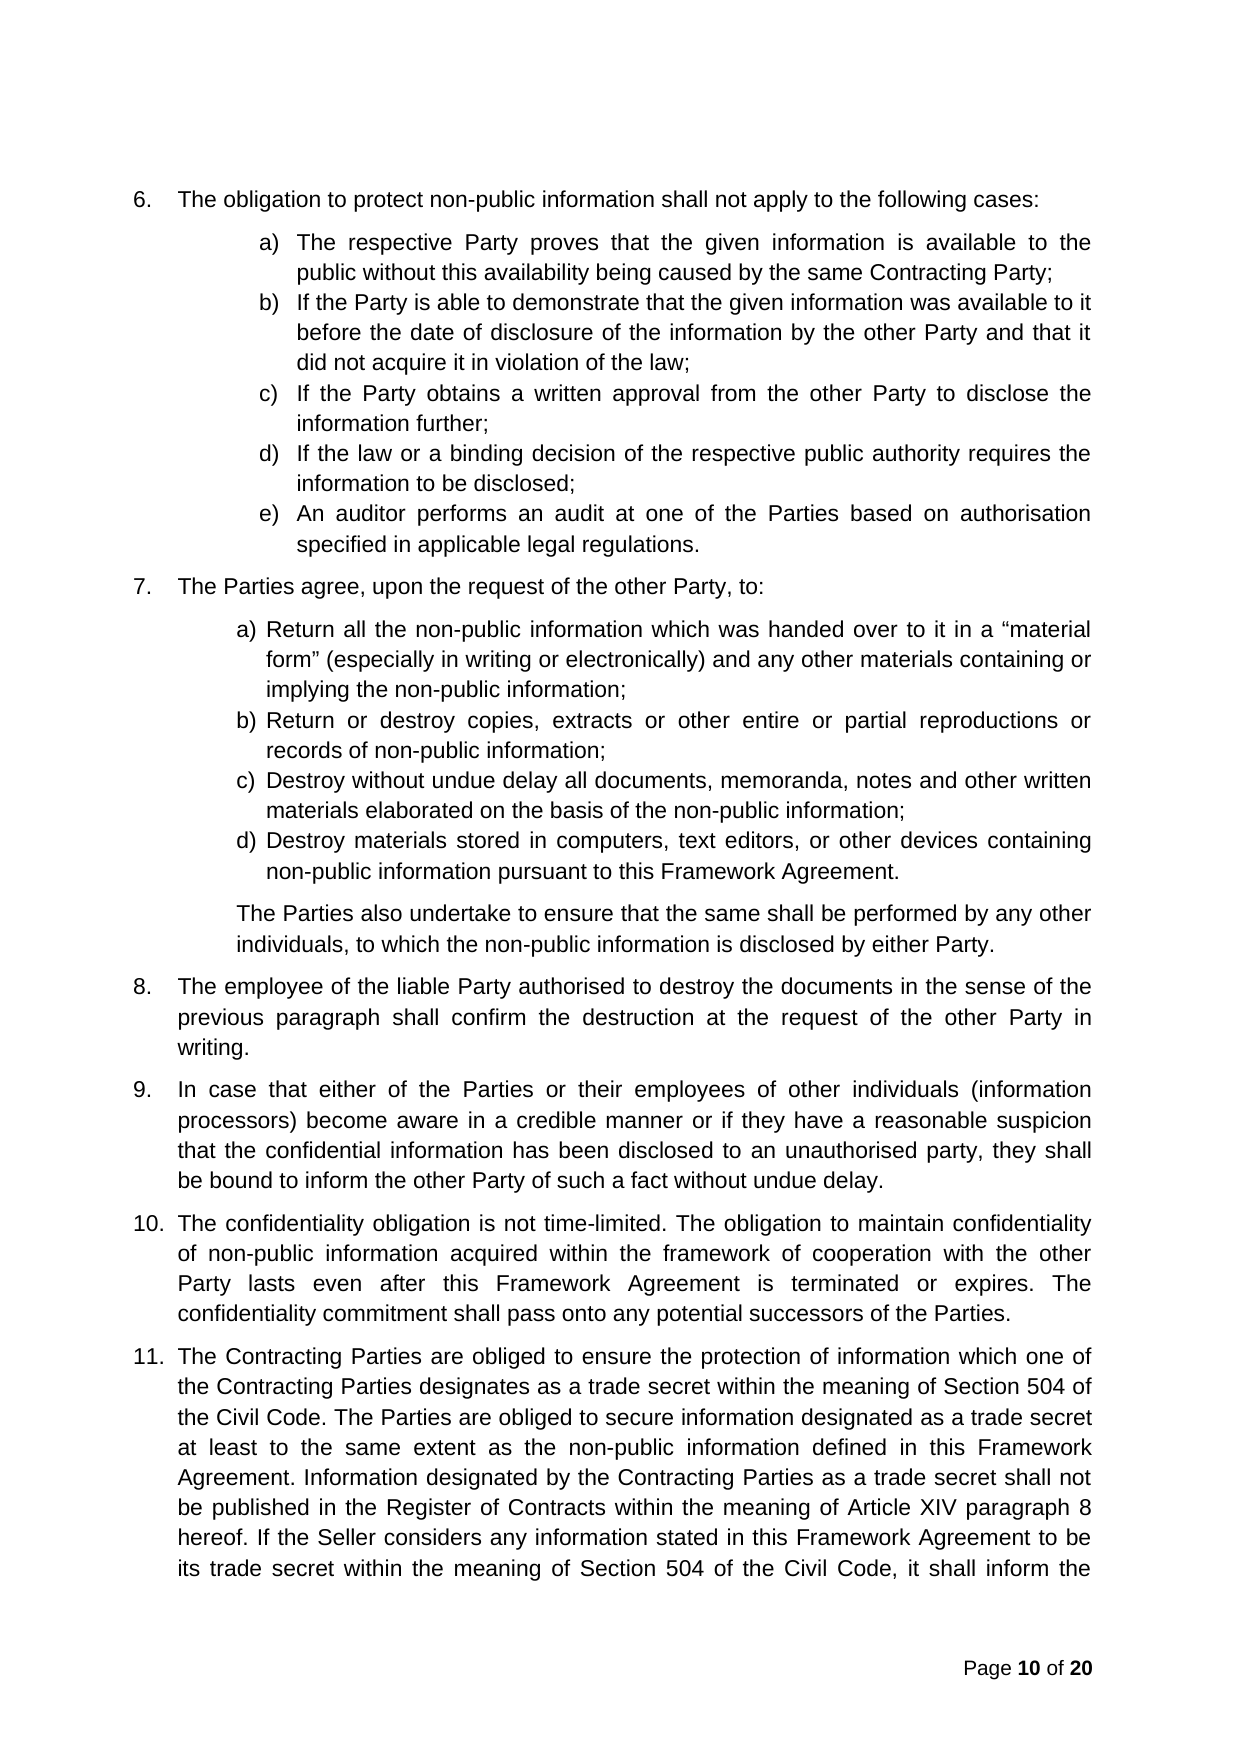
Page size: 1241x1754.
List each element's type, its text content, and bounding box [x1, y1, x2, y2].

list Return or destroy copies, extracts or other entire or partial reproductions or records of non-public information; [236, 707, 1092, 763]
list The confidentiality obligation is not time-limited. The obligation to maintain confidentiality of non-public information acquired within the framework of cooperation with the other Party lasts even after this Framework Agreement is terminated or expires. The confidentiality commitment shall pass onto any potential successors of the Parties. [133, 1210, 1093, 1327]
list If the law or a binding decision of the respective public authority requires the information to be disclosed; [259, 440, 1092, 497]
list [133, 1343, 1093, 1581]
list Destroy without undue delay all documents, memoranda, notes and other written materials elaborated on the basis of the non-public information; [236, 767, 1092, 824]
list If the Party obtains a written approval from the other Party to disclose the information further; [259, 379, 1092, 436]
list The employee of the liable Party authorised to destroy the documents in the sense of the previous paragraph shall confirm the destruction at the request of the other Party in writing. [133, 973, 1093, 1060]
list The Parties agree, upon the request of the other Party, to: [133, 573, 1093, 600]
text The Parties also undertake to ensure that the same shall be performed by any other individuals, to which the non-public information is disclosed by either Party. [236, 900, 1093, 957]
list Return all the non-public information which was handed over to it in a “material form” (especially in writing or electronically) and any other materials containing or implying the non-public information; [236, 616, 1092, 703]
list The respective Party proves that the given information is available to the public without this availability being caused by the same Contracting Party; [259, 228, 1092, 285]
list The obligation to protect non-public information shall not apply to the following cases: [133, 186, 1093, 212]
list In case that either of the Parties or their employees of other individuals (information processors) become aware in a credible manner or if they have a reasonable suspicion that the confidential information has been disclosed to an unauthorised party, they shall be bound to inform the other Party of such a fact without undue delay. [133, 1076, 1093, 1193]
list An auditor performs an audit at one of the Parties based on authorisation specified in applicable legal regulations. [259, 500, 1092, 557]
list Destroy materials stored in computers, text editors, or other devices containing non-public information pursuant to this Framework Agreement. [236, 827, 1092, 884]
list If the Party is able to demonstrate that the given information was available to it before the date of disclosure of the information by the other Party and that it did not acquire it in violation of the law; [259, 289, 1092, 376]
